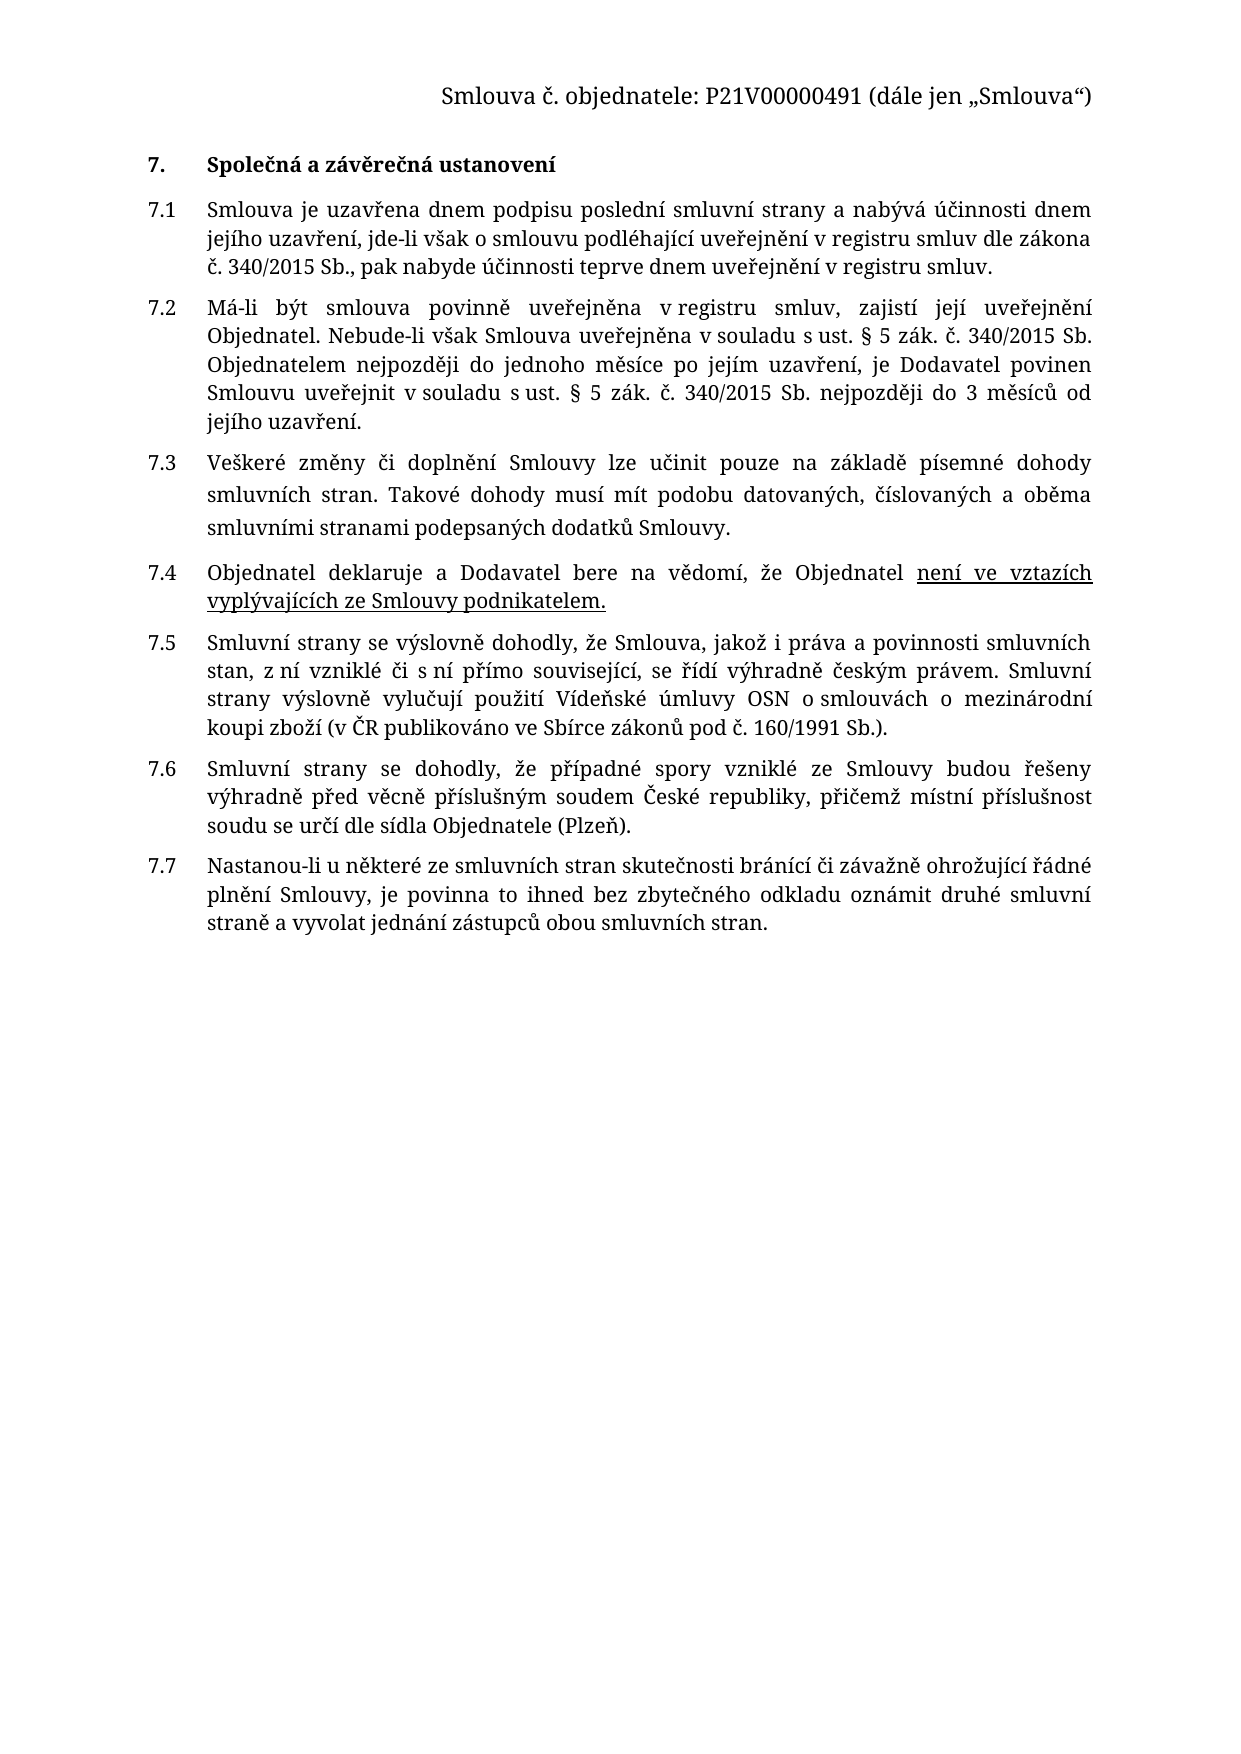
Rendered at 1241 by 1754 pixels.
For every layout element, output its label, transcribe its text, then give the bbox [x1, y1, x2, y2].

list Smlouva je uzavřena dnem podpisu poslední smluvní strany a nabývá účinnosti dnem jejího uzavření, jde-li však o smlouvu podléhající uveřejnění v registru smluv dle zákona č. 340/2015 Sb., pak nabyde účinnosti teprve dnem uveřejnění v registru smluv. [148, 195, 1092, 281]
list Smluvní strany se dohodly, že případné spory vzniklé ze Smlouvy budou řešeny výhradně před věcně příslušným soudem České republiky, přičemž místní příslušnost soudu se určí dle sídla Objednatele (Plzeň). [148, 754, 1092, 839]
list Společná a závěrečná ustanovení [148, 150, 1092, 179]
list Nastanou-li u některé ze smluvních stran skutečnosti bránící či závažně ohrožující řádné plnění Smlouvy, je povinna to ihned bez zbytečného odkladu oznámit druhé smluvní straně a vyvolat jednání zástupců obou smluvních stran. [148, 852, 1092, 937]
list Veškeré změny či doplnění Smlouvy lze učinit pouze na základě písemné dohody smluvních stran. Takové dohody musí mít podobu datovaných, číslovaných a oběma smluvními stranami podepsaných dodatků Smlouvy. [148, 448, 1092, 542]
list Objednatel deklaruje a Dodavatel bere na vědomí, že Objednatel není ve vztazích vyplývajících ze Smlouvy podnikatelem. [148, 558, 1092, 615]
list Smluvní strany se výslovně dohodly, že Smlouva, jakož i práva a povinnosti smluvních stan, z ní vzniklé či s ní přímo související, se řídí výhradně českým právem. Smluvní strany výslovně vylučují použití Vídeňské úmluvy OSN o smlouvách o mezinárodní koupi zboží (v ČR publikováno ve Sbírce zákonů pod č. 160/1991 Sb.). [148, 628, 1092, 741]
list Má-li být smlouva povinně uveřejněna v registru smluv, zajistí její uveřejnění Objednatel. Nebude-li však Smlouva uveřejněna v souladu s ust. § 5 zák. č. 340/2015 Sb. Objednatelem nejpozději do jednoho měsíce po jejím uzavření, je Dodavatel povinen Smlouvu uveřejnit v souladu s ust. § 5 zák. č. 340/2015 Sb. nejpozději do 3 měsíců od jejího uzavření. [148, 293, 1092, 435]
